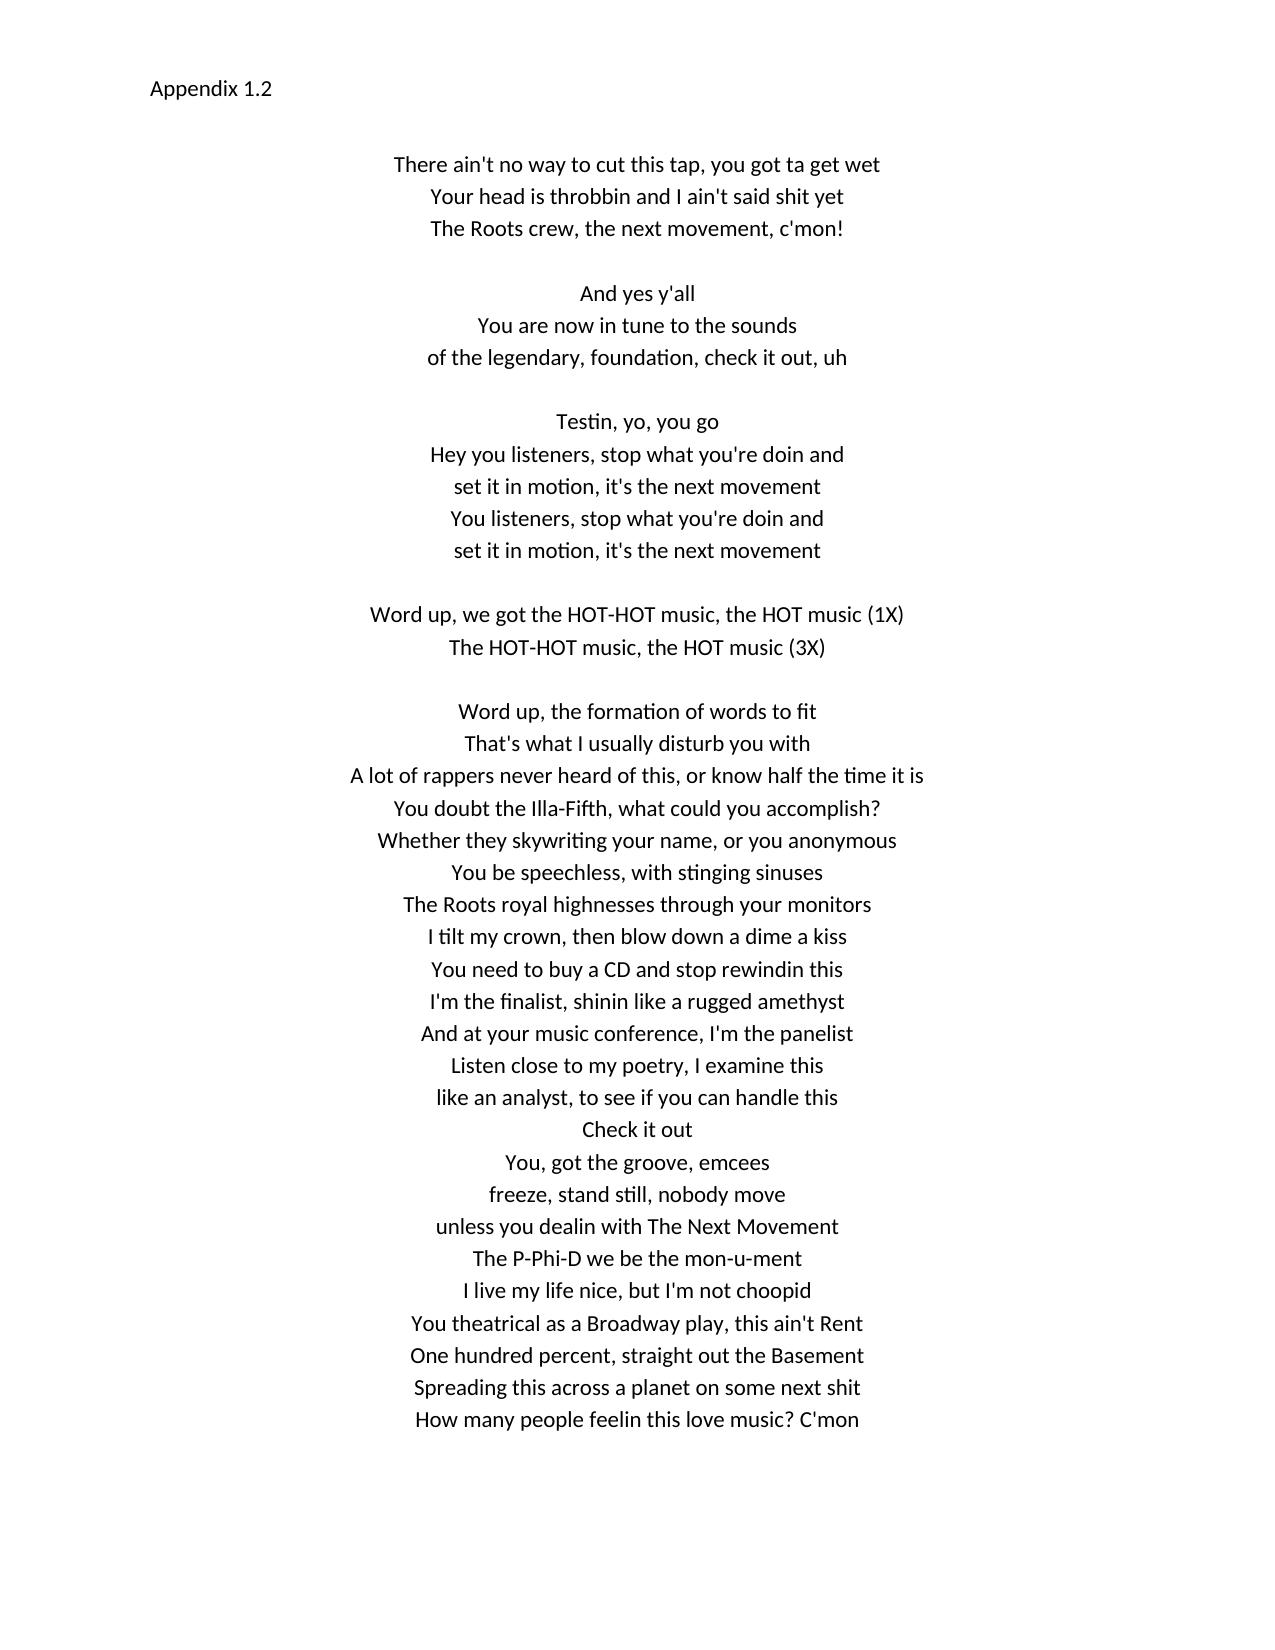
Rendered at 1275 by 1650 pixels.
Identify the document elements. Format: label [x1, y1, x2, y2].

text [150, 150, 1125, 1498]
